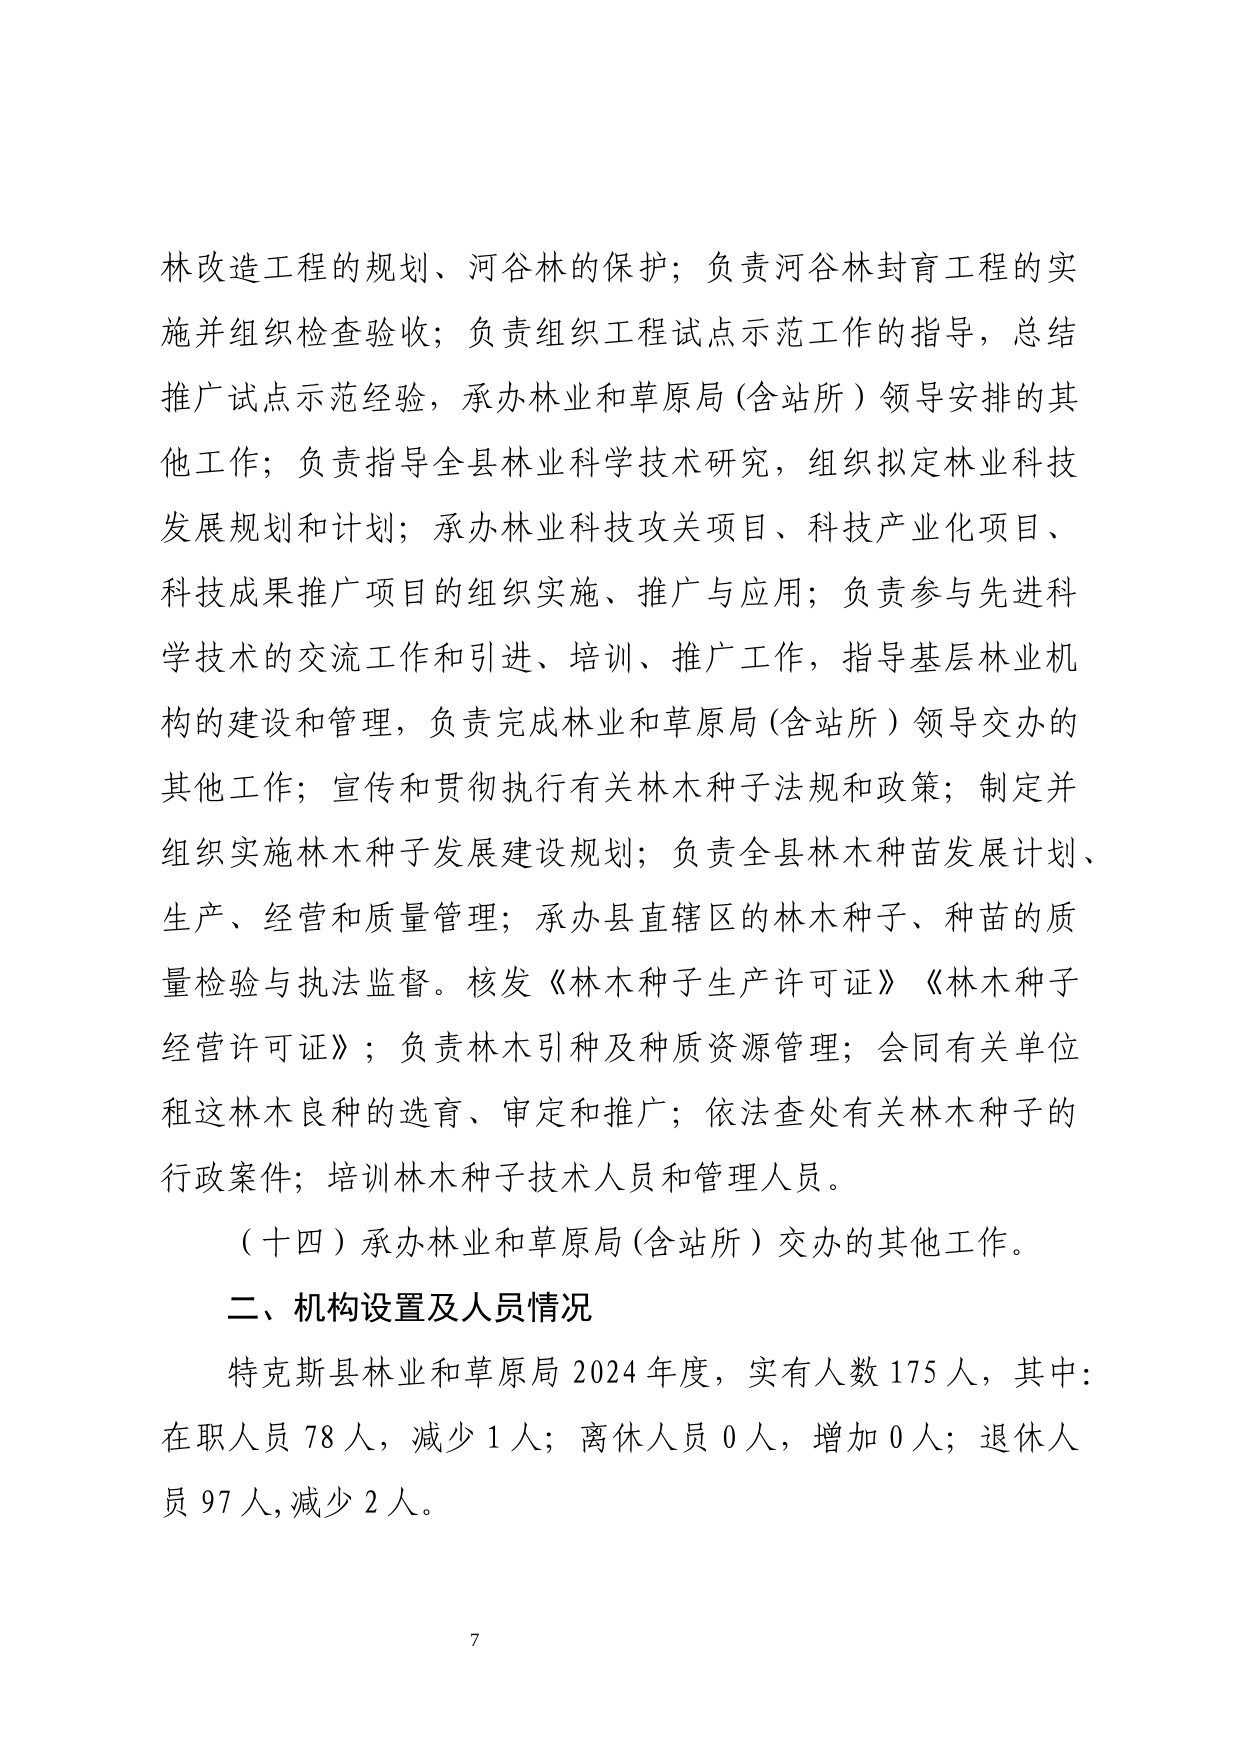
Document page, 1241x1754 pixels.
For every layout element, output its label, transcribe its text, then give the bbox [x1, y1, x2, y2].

text 二、机构设置及人员情况 [159, 1273, 1081, 1338]
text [159, 233, 1081, 1208]
text 特克斯县林业和草原局2024年度，实有人数175人，其中：在职人员78人，减少1人；离休人员0人，增加0人；退休人员97人,减少2人。 [159, 1338, 1081, 1533]
text （十四）承办林业和草原局(含站所）交办的其他工作。 [159, 1208, 1081, 1273]
